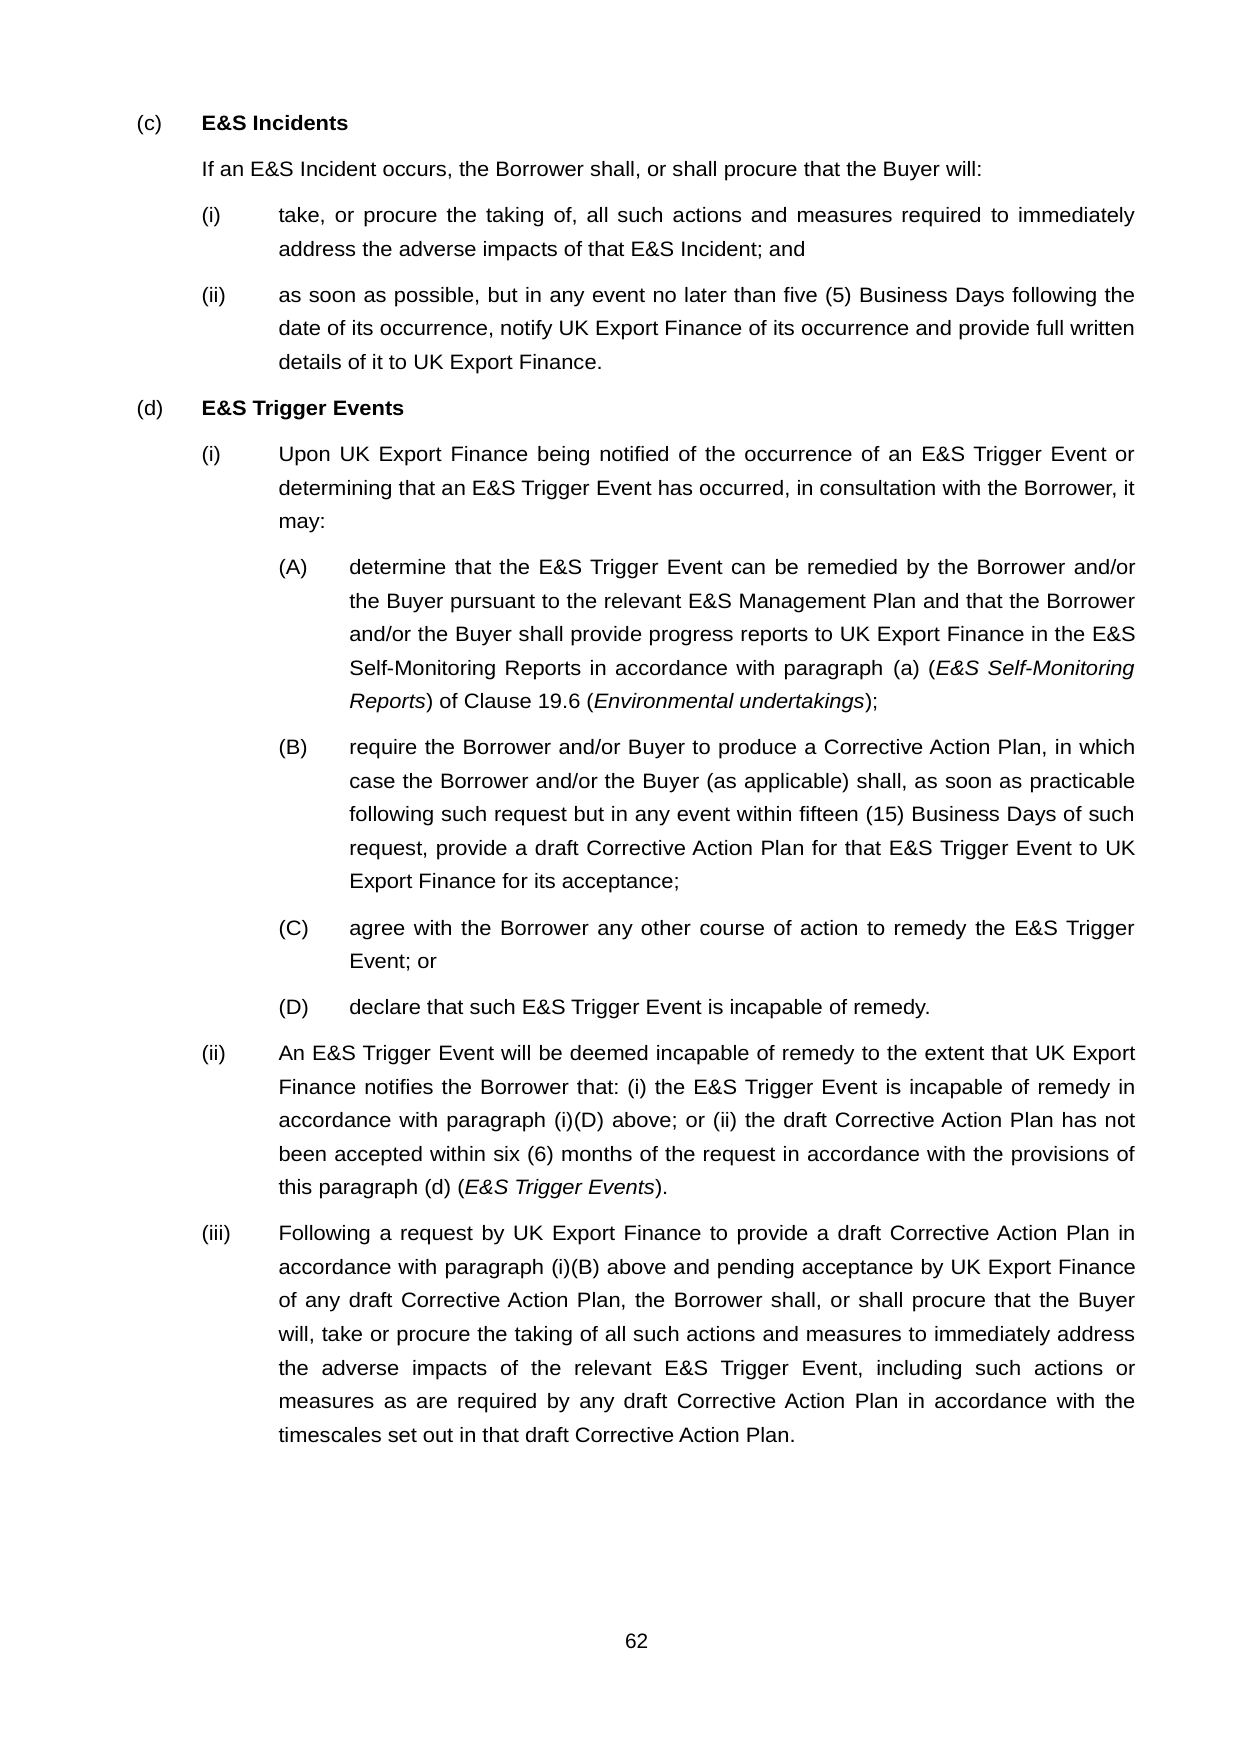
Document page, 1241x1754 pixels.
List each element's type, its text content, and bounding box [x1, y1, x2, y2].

text determine that the E&S Trigger Event can be remedied by the Borrower and/or the Buyer pursuant to the relevant E&S Management Plan and that the Borrower and/or the Buyer shall provide progress reports to UK Export Finance in the E&S Self-Monitoring Reports in accordance with paragraph (a) (E&S Self-Monitoring Reports) of Clause 19.6 (Environmental undertakings); [278, 555, 1137, 713]
text An E&S Trigger Event will be deemed incapable of remedy to the extent that UK Export Finance notifies the Borrower that: (i) the E&S Trigger Event is incapable of remedy in accordance with paragraph (i)(D) above; or (ii) the draft Corrective Action Plan has not been accepted within six (6) months of the request in accordance with the provisions of this paragraph (d) (E&S Trigger Events). [201, 1041, 1137, 1199]
text Upon UK Export Finance being notified of the occurrence of an E&S Trigger Event or determining that an E&S Trigger Event has occurred, in consultation with the Borrower, it may: [201, 442, 1137, 533]
text E&S Incidents [136, 111, 1137, 135]
text If an E&S Incident occurs, the Borrower shall, or shall procure that the Buyer will: [201, 157, 1137, 181]
text agree with the Borrower any other course of action to remedy the E&S Trigger Event; or [278, 915, 1137, 973]
text as soon as possible, but in any event no later than five (5) Business Days following the date of its occurrence, notify UK Export Finance of its occurrence and provide full written details of it to UK Export Finance. [201, 283, 1137, 374]
text declare that such E&S Trigger Event is incapable of remedy. [278, 995, 1137, 1019]
text Following a request by UK Export Finance to provide a draft Corrective Action Plan in accordance with paragraph (i)(B) above and pending acceptance by UK Export Finance of any draft Corrective Action Plan, the Borrower shall, or shall procure that the Buyer will, take or procure the taking of all such actions and measures to immediately address the adverse impacts of the relevant E&S Trigger Event, including such actions or measures as are required by any draft Corrective Action Plan in accordance with the timescales set out in that draft Corrective Action Plan. [201, 1221, 1137, 1446]
text require the Borrower and/or Buyer to produce a Corrective Action Plan, in which case the Borrower and/or the Buyer (as applicable) shall, as soon as practicable following such request but in any event within fifteen (15) Business Days of such request, provide a draft Corrective Action Plan for that E&S Trigger Event to UK Export Finance for its acceptance; [278, 735, 1137, 893]
text take, or procure the taking of, all such actions and measures required to immediately address the adverse impacts of that E&S Incident; and [201, 203, 1137, 261]
text E&S Trigger Events [136, 396, 1137, 420]
